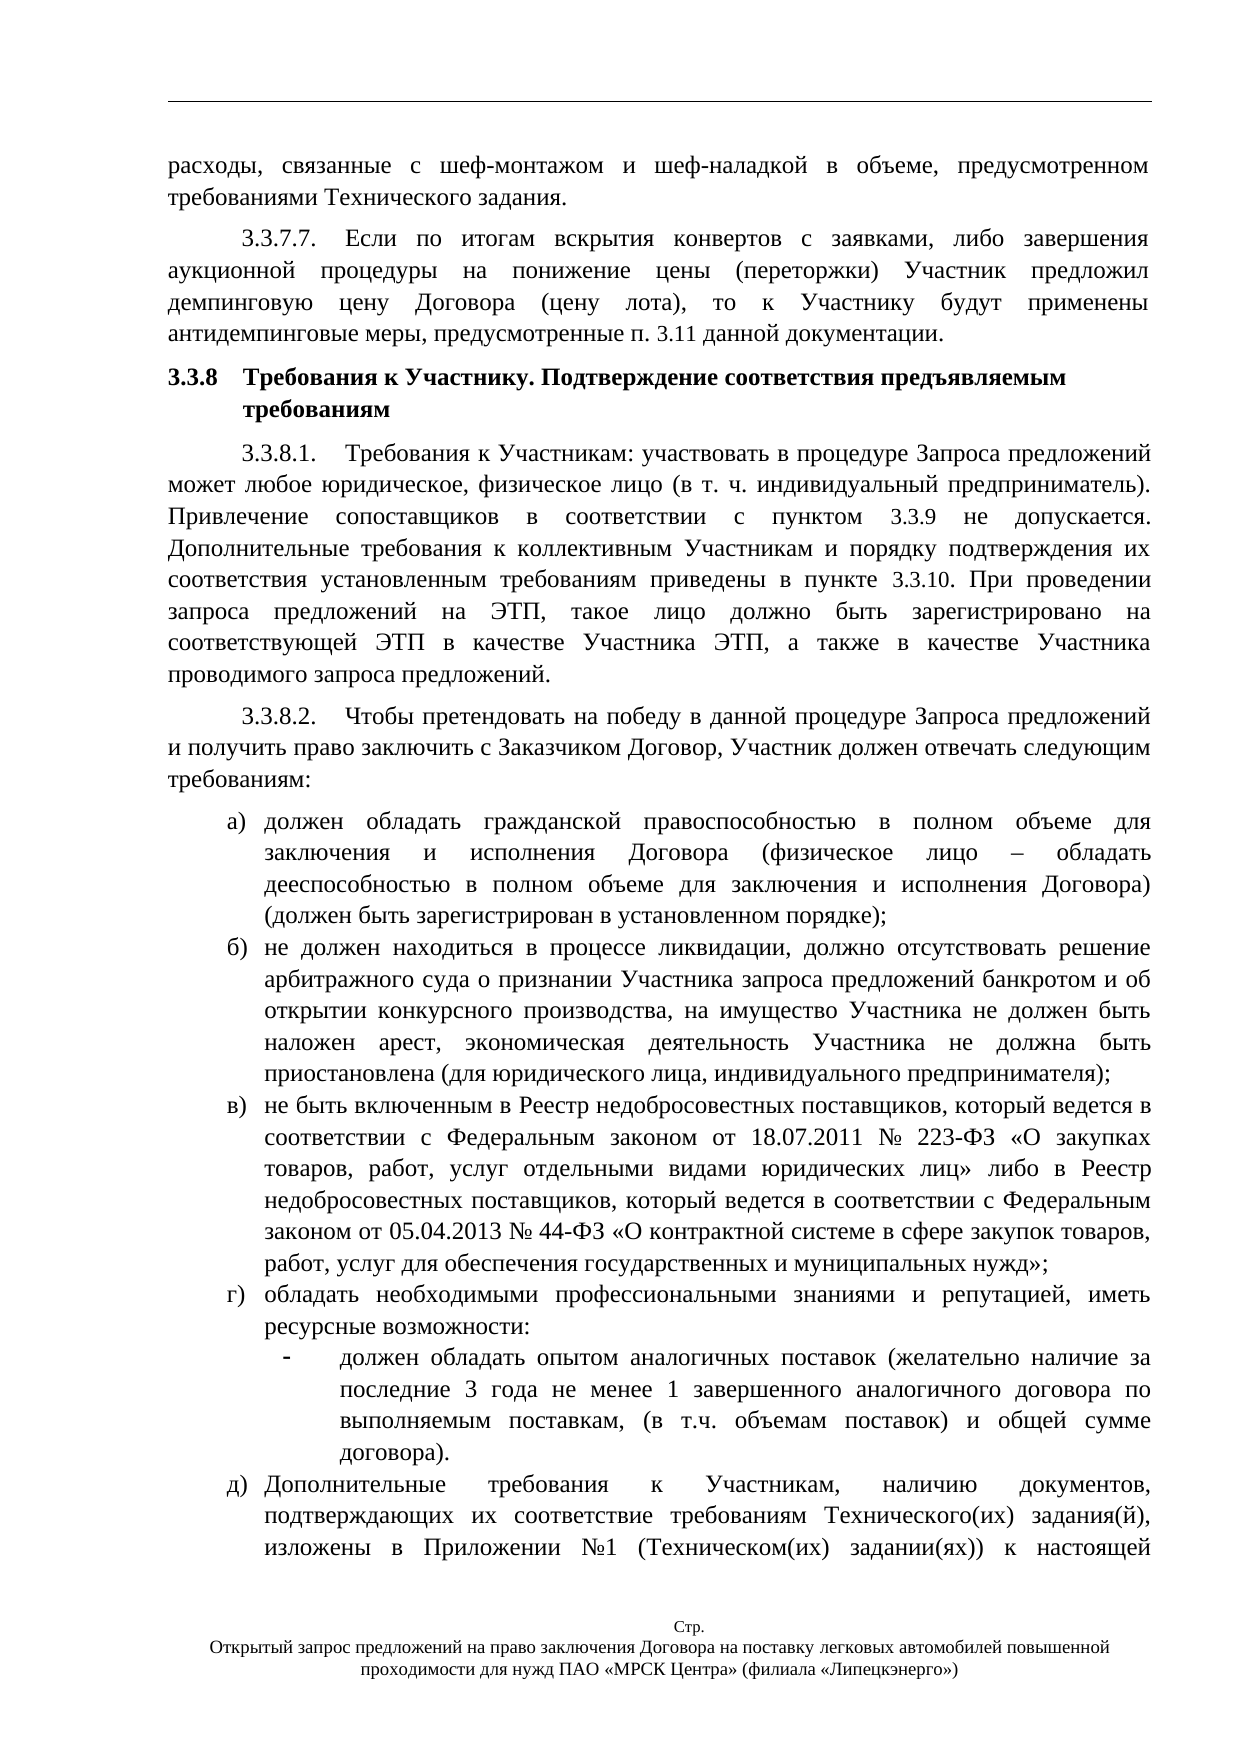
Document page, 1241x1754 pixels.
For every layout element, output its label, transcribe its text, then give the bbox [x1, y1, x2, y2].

subtitle Требования к Участнику. Подтверждение соответствия предъявляемым требованиям [168, 362, 1152, 423]
list Требования к Участникам: участвовать в процедуре Запроса предложений может любое юридическое, физическое лицо (в т. ч. индивидуальный предприниматель). Привлечение сопоставщиков в соответствии с пунктом 3.3.9 не допускается. Дополнительные требования к коллективным Участникам и порядку подтверждения их соответствия установленным требованиям приведены в пункте 3.3.10. При проведении запроса предложений на ЭТП, такое лицо должно быть зарегистрировано на соответствующей ЭТП в качестве Участника ЭТП, а также в качестве Участника проводимого запроса предложений. [168, 438, 1152, 688]
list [168, 150, 1150, 210]
list Если по итогам вскрытия конвертов с заявками, либо завершения аукционной процедуры на понижение цены (переторжки) Участник предложил демпинговую цену Договора (цену лота), то к Участнику будут применены антидемпинговые меры, предусмотренные п. 3.11 данной документации. [168, 223, 1150, 347]
list Чтобы претендовать на победу в данной процедуре Запроса предложений и получить право заключить с Заказчиком Договор, Участник должен отвечать следующим требованиям: [168, 701, 1152, 793]
list должен обладать гражданской правоспособностью в полном объеме для заключения и исполнения Договора (физическое лицо – обладать дееспособностью в полном объеме для заключения и исполнения Договора) (должен быть зарегистрирован в установленном порядке); [227, 806, 1152, 929]
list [227, 1469, 1152, 1561]
list должен обладать опытом аналогичных поставок (желательно наличие за последние 3 года не менее 1 завершенного аналогичного договора по выполняемым поставкам, (в т.ч. объемам поставок) и общей сумме договора). [282, 1342, 1152, 1466]
list не должен находиться в процессе ликвидации, должно отсутствовать решение арбитражного суда о признании Участника запроса предложений банкротом и об открытии конкурсного производства, на имущество Участника не должен быть наложен арест, экономическая деятельность Участника не должна быть приостановлена (для юридического лица, индивидуального предпринимателя); [227, 932, 1152, 1087]
list не быть включенным в Реестр недобросовестных поставщиков, который ведется в соответствии с Федеральным законом от 18.07.2011 № 223-ФЗ «О закупках товаров, работ, услуг отдельными видами юридических лиц» либо в Реестр недобросовестных поставщиков, который ведется в соответствии с Федеральным законом от 05.04.2013 № 44-ФЗ «О контрактной системе в сфере закупок товаров, работ, услуг для обеспечения государственных и муниципальных нужд»; [227, 1090, 1152, 1277]
list обладать необходимыми профессиональными знаниями и репутацией, иметь ресурсные возможности: [227, 1279, 1152, 1340]
